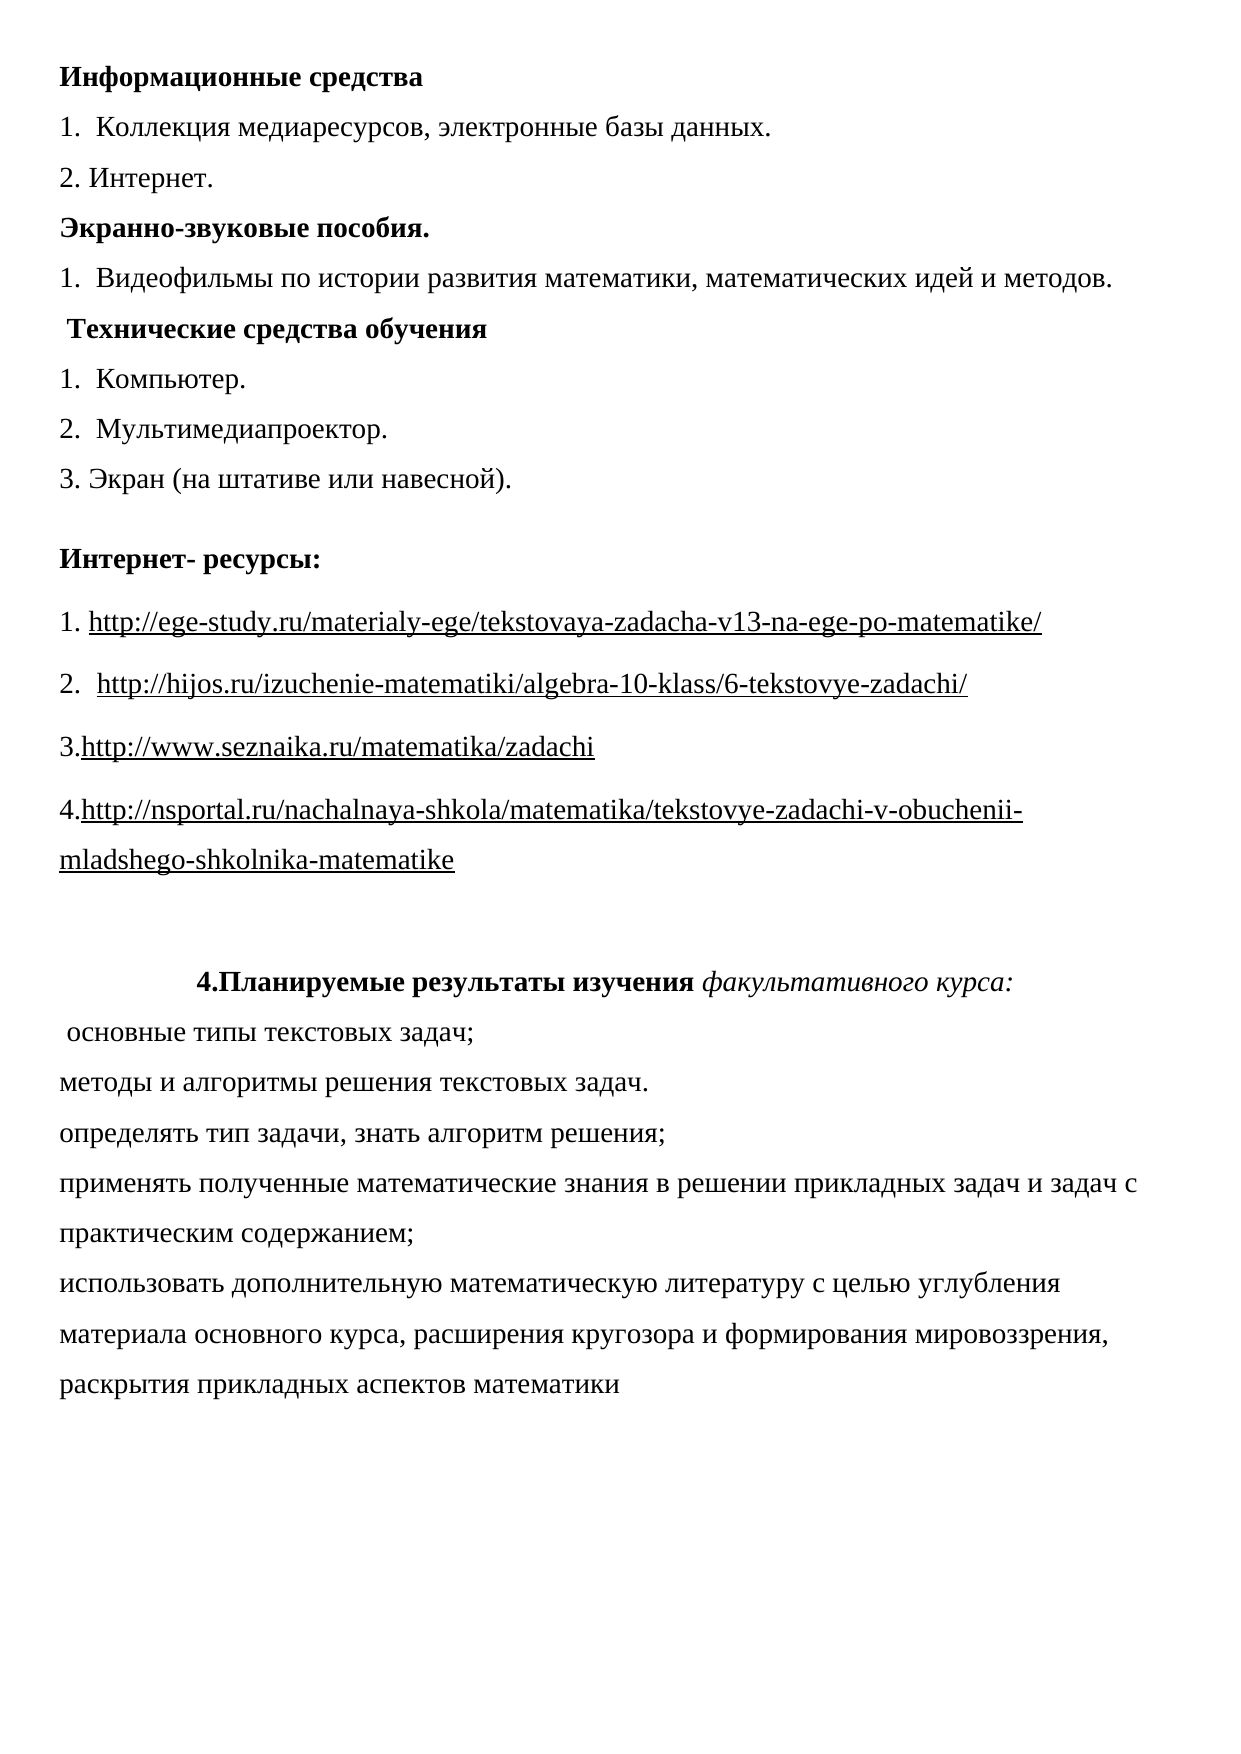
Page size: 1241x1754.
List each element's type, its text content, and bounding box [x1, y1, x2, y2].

text 1. http://ege-study.ru/materialy-ege/tekstovaya-zadacha-v13-na-ege-po-matematike/ [59, 604, 1152, 637]
text методы и алгоритмы решения текстовых задач. [59, 1064, 1152, 1098]
text Технические средства обучения [59, 311, 1152, 344]
text 2. Интернет. [59, 160, 1152, 193]
text 4.Планируемые результаты изучения факультативного курса: [59, 964, 1152, 997]
text 2. Мультимедиапроектор. [59, 411, 1152, 445]
text Информационные средства [59, 59, 1152, 93]
text 4.http://nsportal.ru/nachalnaya-shkola/matematika/tekstovye-zadachi-v-obuchenii-mladshego-shkolnika-matematike [59, 792, 1152, 876]
text использовать дополнительную математическую литературу с целью углубления материала основного курса, расширения кругозора и формирования мировоззрения, раскрытия прикладных аспектов математики [59, 1266, 1152, 1400]
text Экранно-звуковые пособия. [59, 210, 1152, 244]
list http://hijos.ru/izuchenie-matematiki/algebra-10-klass/6-tekstovye-zadachi/ [59, 667, 1152, 700]
text 1. Коллекция медиаресурсов, электронные базы данных. [59, 109, 1152, 143]
text 1. Видеофильмы по истории развития математики, математических идей и методов. [59, 260, 1152, 294]
text Интернет- ресурсы: [59, 541, 1152, 575]
text 3.http://www.seznaika.ru/matematika/zadachi [59, 729, 1152, 763]
text основные типы текстовых задач; [59, 1014, 1152, 1048]
text применять полученные математические знания в решении прикладных задач и задач с практическим содержанием; [59, 1165, 1152, 1249]
text определять тип задачи, знать алгоритм решения; [59, 1115, 1152, 1148]
text 1. Компьютер. [59, 361, 1152, 394]
text 3. Экран (на штативе или навесной). [59, 462, 1152, 495]
